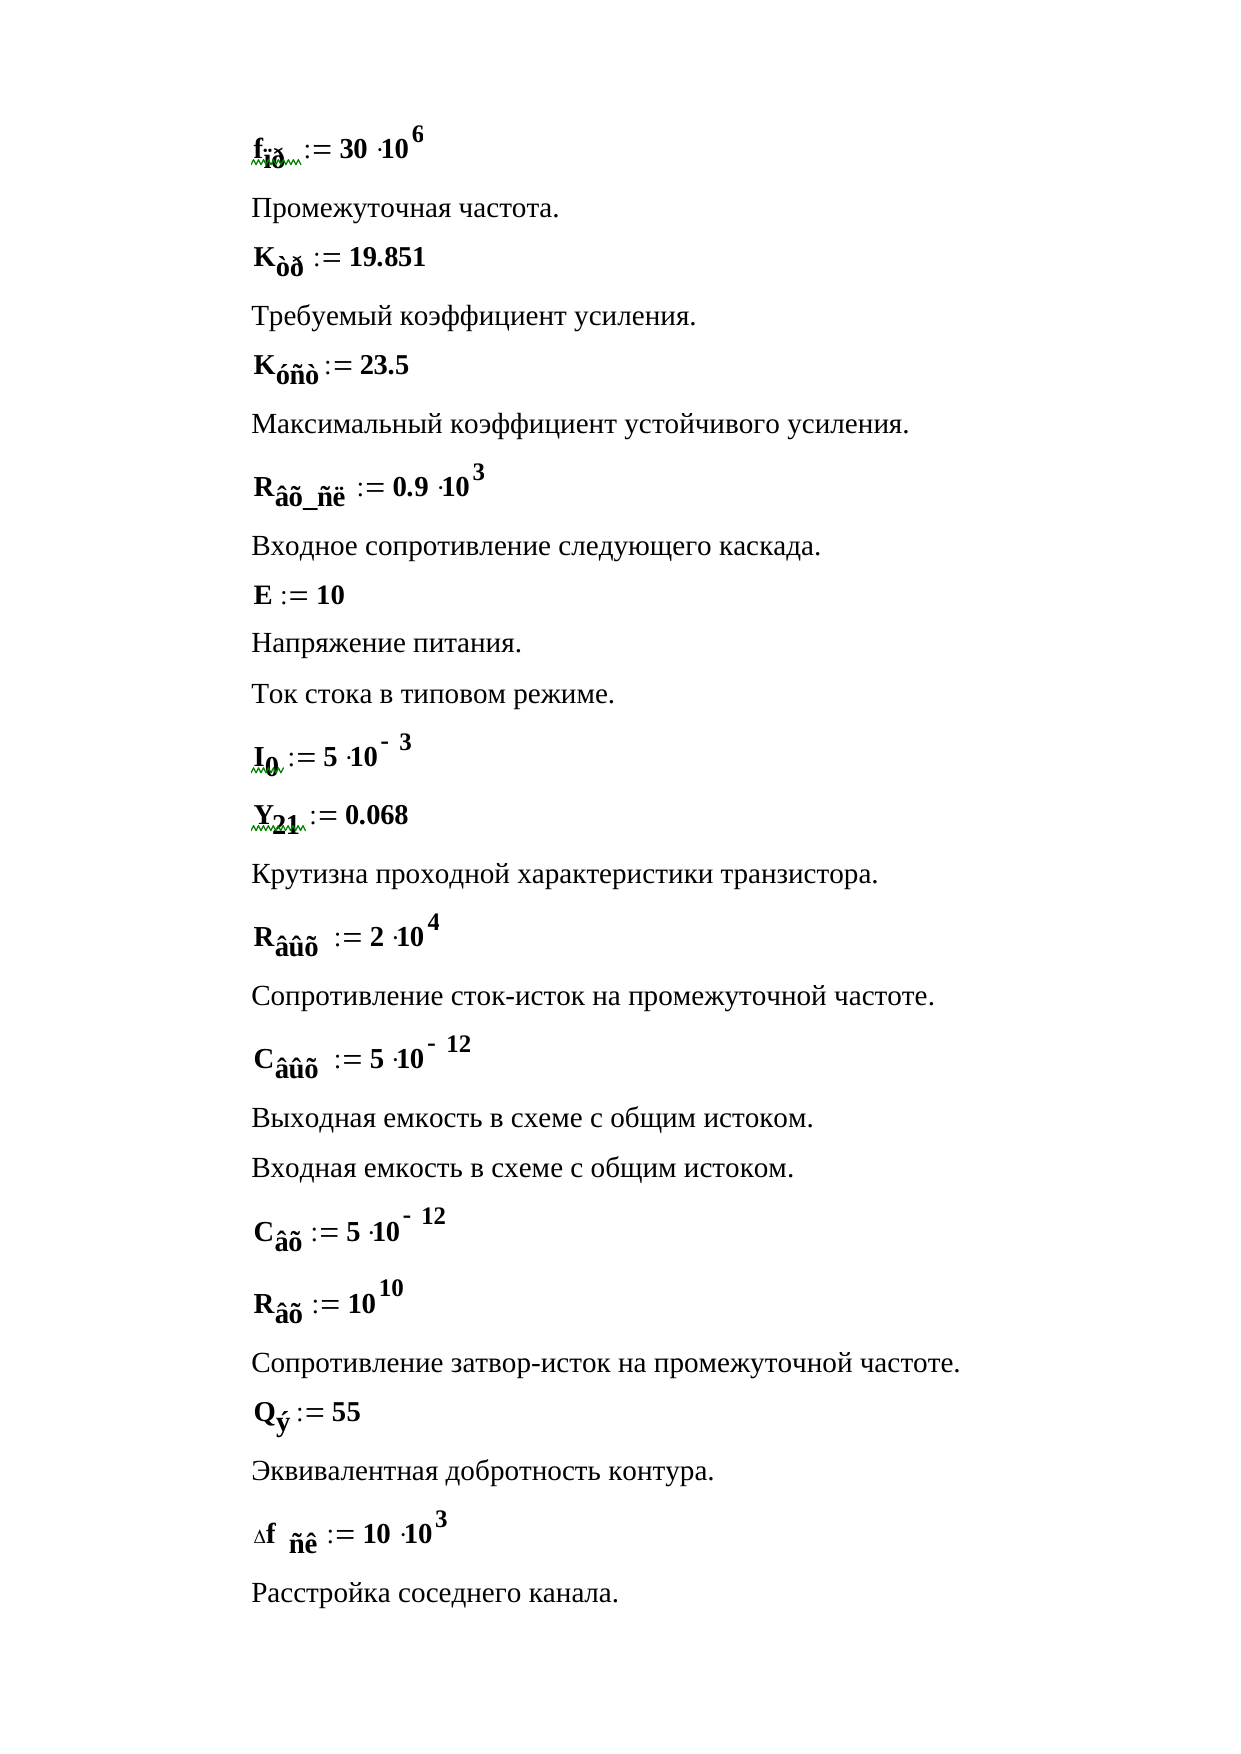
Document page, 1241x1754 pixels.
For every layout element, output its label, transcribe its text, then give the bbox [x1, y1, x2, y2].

text Выходная емкость в схеме с общим истоком. [177, 1100, 1152, 1134]
text Ток стока в типовом режиме. [177, 676, 1152, 709]
text Напряжение питания. [177, 626, 1152, 659]
text Крутизна проходной характеристики транзистора. [177, 856, 1152, 889]
text Сопротивление затвор-исток на промежуточной частоте. [177, 1345, 1152, 1378]
text Расстройка соседнего канала. [177, 1575, 1152, 1608]
text Входное сопротивление следующего каскада. [177, 528, 1152, 562]
text Сопротивление сток-исток на промежуточной частоте. [177, 978, 1152, 1012]
text Эквивалентная добротность контура. [177, 1453, 1152, 1486]
text Максимальный коэффициент устойчивого усиления. [177, 406, 1152, 440]
text Входная емкость в схеме с общим истоком. [177, 1151, 1152, 1184]
text Требуемый коэффициент усиления. [177, 298, 1152, 332]
text Промежуточная частота. [177, 190, 1152, 223]
